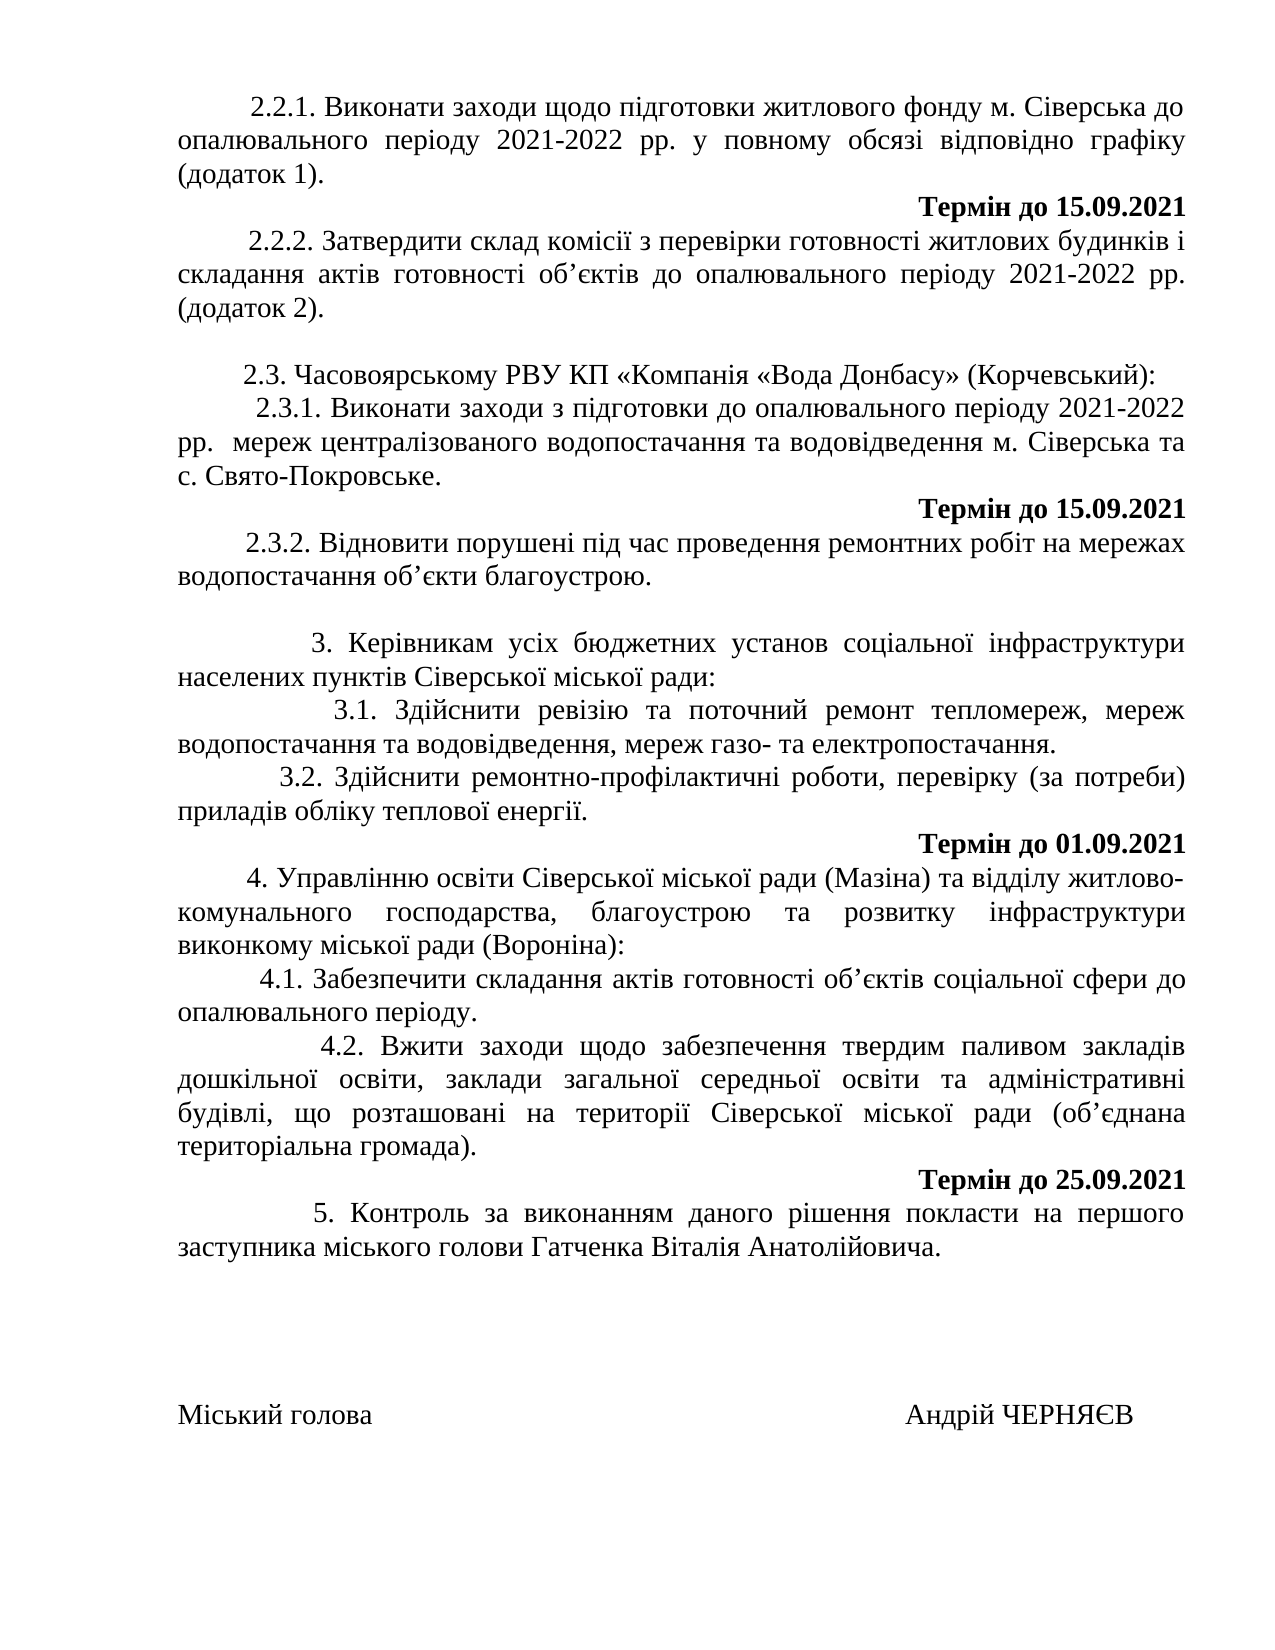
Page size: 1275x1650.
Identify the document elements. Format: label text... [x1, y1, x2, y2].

text Термін до 25.09.2021 [177, 1162, 1186, 1196]
text 2.3.1. Виконати заходи з підготовки до опалювального періоду 2021-2022 рр. мереж централізованого водопостачання та водовідведення м. Сіверська та с. Свято-Покровське. [177, 391, 1186, 491]
text 3.2. Здійснити ремонтно-профілактичні роботи, перевірку (за потреби) приладів обліку теплової енергії. [177, 759, 1186, 827]
text Термін до 15.09.2021 [177, 189, 1186, 223]
text 4.2. Вжити заходи щодо забезпечення твердим паливом закладів дошкільної освіти, заклади загальної середньої освіти та адміністративні будівлі, що розташовані на території Сіверської міської ради (об’єднана територіальна громада). [177, 1028, 1186, 1162]
text 2.2.2. Затвердити склад комісії з перевірки готовності житлових будинків і складання актів готовності об’єктів до опалювального періоду 2021-2022 рр. (додаток 2). [177, 223, 1186, 323]
text 3.1. Здійснити ревізію та поточний ремонт тепломереж, мереж водопостачання та водовідведення, мереж газо- та електропостачання. [177, 692, 1186, 759]
text Термін до 01.09.2021 [177, 827, 1186, 860]
text 2.3. Часовоярському РВУ КП «Компанія «Вода Донбасу» (Корчевський): [177, 357, 1186, 391]
text Термін до 15.09.2021 [177, 491, 1186, 525]
text 5. Контроль за виконанням даного рішення покласти на першого заступника міського голови Гатченка Віталія Анатолійовича. [177, 1196, 1186, 1263]
text 2.2.1. Виконати заходи щодо підготовки житлового фонду м. Сіверська до опалювального періоду 2021-2022 рр. у повному обсязі відповідно графіку (додаток 1). [177, 89, 1186, 189]
text 3. Керівникам усіх бюджетних установ соціальної інфраструктури населених пунктів Сіверської міської ради: [177, 625, 1186, 692]
text Міський голова Андрій ЧЕРНЯЄВ [177, 1397, 1186, 1430]
text 4. Управлінню освіти Сіверської міської ради (Мазіна) та відділу житлово-комунального господарства, благоустрою та розвитку інфраструктури виконкому міської ради (Вороніна): [177, 860, 1186, 961]
text 4.1. Забезпечити складання актів готовності об’єктів соціальної сфери до опалювального періоду. [177, 961, 1186, 1028]
text 2.3.2. Відновити порушені під час проведення ремонтних робіт на мережах водопостачання об’єкти благоустрою. [177, 525, 1186, 592]
